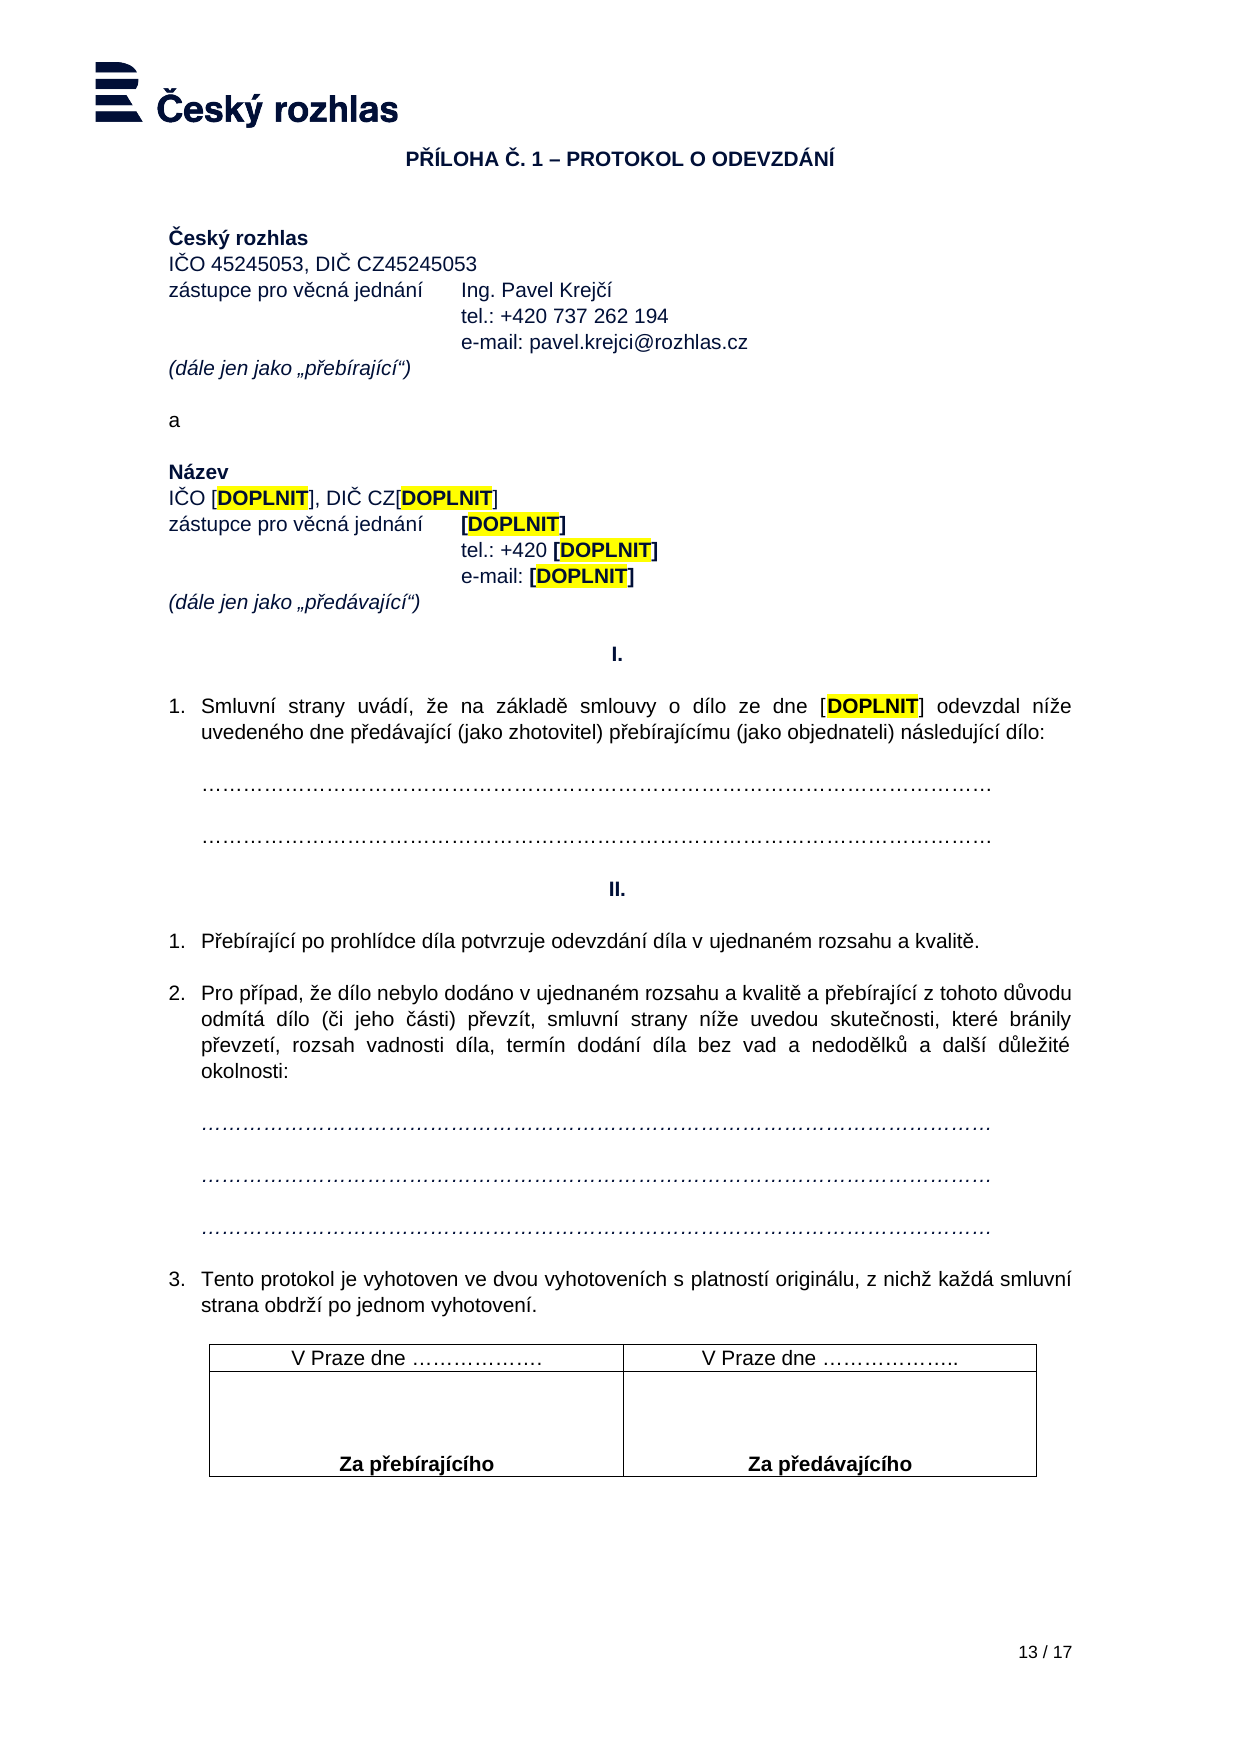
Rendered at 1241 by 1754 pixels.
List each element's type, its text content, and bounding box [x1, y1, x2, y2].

list Smluvní strany uvádí, že na základě smlouvy o dílo ze dne [DOPLNIT] odevzdal níže uvedeného dne předávající (jako zhotovitel) přebírajícímu (jako objednateli) následující dílo: [168, 693, 1072, 745]
text zástupce pro věcná jednání Ing. Pavel Krejčí [168, 276, 1072, 302]
list …………………………………………………………………………………………………… [201, 823, 1072, 849]
list …………………………………………………………………………………………………… [201, 771, 1072, 797]
text (dále jen jako „předávající“) [168, 589, 1072, 615]
text (dále jen jako „přebírající“) [168, 354, 1072, 380]
text Název [168, 458, 1072, 484]
list Přebírající po prohlídce díla potvrzuje odevzdání díla v ujednaném rozsahu a kvalitě. [168, 927, 1072, 953]
text zástupce pro věcná jednání [DOPLNIT] [168, 511, 1072, 537]
subtitle …………………………………………………………………………………………………… [201, 1214, 1072, 1240]
text tel.: +420 [DOPLNIT] [168, 537, 1072, 563]
text e-mail: [DOPLNIT] [168, 563, 1072, 589]
text IČO [DOPLNIT], DIČ CZ[DOPLNIT] [168, 484, 1072, 511]
picture [95, 62, 398, 128]
table_header V Praze dne ……………….. [624, 1345, 1036, 1371]
list Pro případ, že dílo nebylo dodáno v ujednaném rozsahu a kvalitě a přebírající z tohoto důvodu odmítá dílo (či jeho části) převzít, smluvní strany níže uvedou skutečnosti, které bránily převzetí, rozsah vadnosti díla, termín dodání díla bez vad a nedodělků a další důležité okolnosti: [168, 979, 1072, 1083]
text tel.: +420 737 262 194 [168, 302, 1072, 328]
text Český rozhlas [168, 224, 1072, 250]
list Tento protokol je vyhotoven ve dvou vyhotoveních s platností originálu, z nichž každá smluvní strana obdrží po jednom vyhotovení. [168, 1266, 1072, 1318]
subtitle …………………………………………………………………………………………………… [201, 1162, 1072, 1188]
text e-mail: pavel.krejci@rozhlas.cz [168, 328, 1072, 354]
table_header V Praze dne ………………. [210, 1345, 623, 1371]
text a [168, 406, 1072, 432]
subtitle …………………………………………………………………………………………………… [168, 1109, 1072, 1136]
text PŘÍLOHA Č. 1 – PROTOKOL O ODEVZDÁNÍ [168, 146, 1072, 172]
text IČO 45245053, DIČ CZ45245053 [168, 250, 1072, 276]
table_cell Za předávajícího [624, 1372, 1036, 1476]
table_cell Za přebírajícího [210, 1372, 623, 1476]
